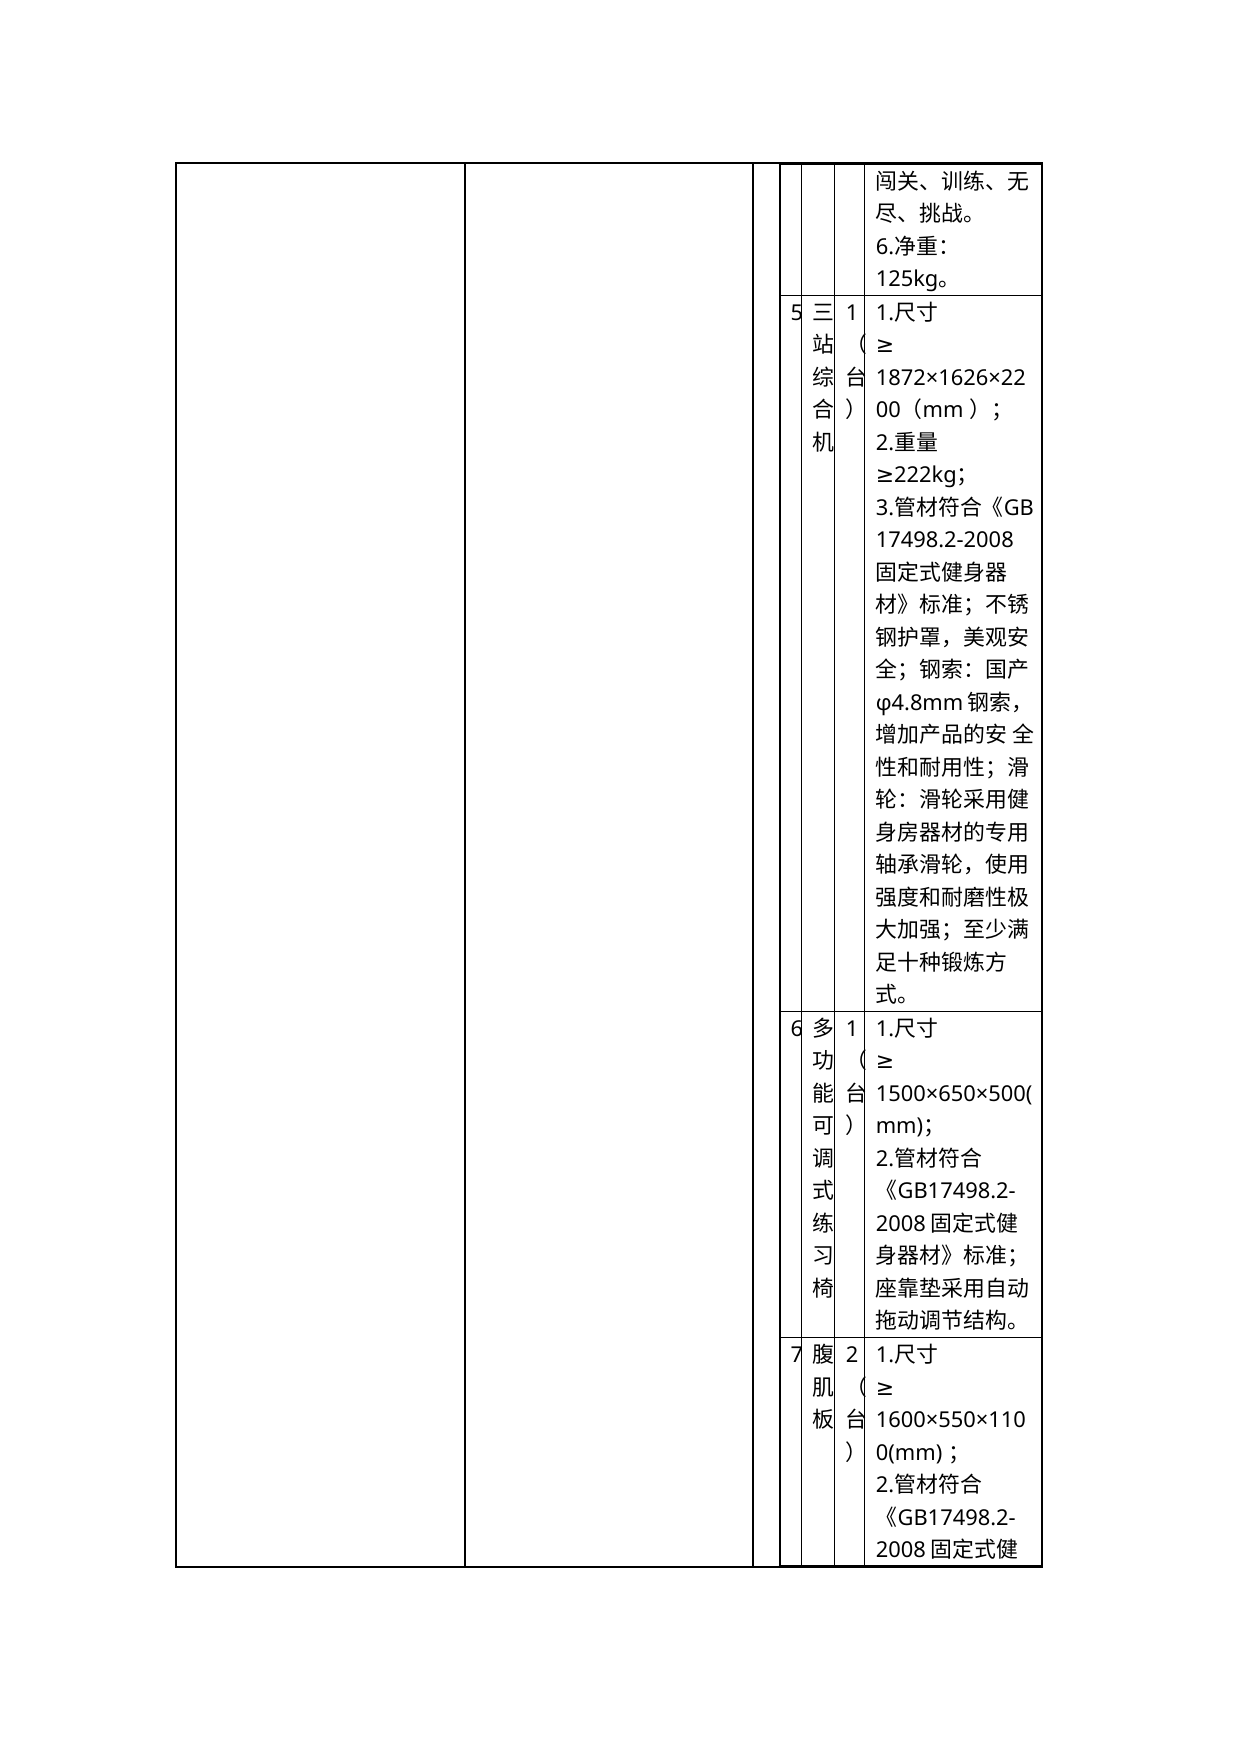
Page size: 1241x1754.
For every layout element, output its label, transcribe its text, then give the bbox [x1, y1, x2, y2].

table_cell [865, 1338, 1041, 1565]
table_cell 1 [177, 164, 464, 1566]
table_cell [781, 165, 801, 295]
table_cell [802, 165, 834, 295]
table_cell ▲ [466, 164, 752, 1566]
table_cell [754, 164, 779, 1566]
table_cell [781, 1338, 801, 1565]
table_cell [865, 165, 1041, 295]
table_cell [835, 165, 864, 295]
